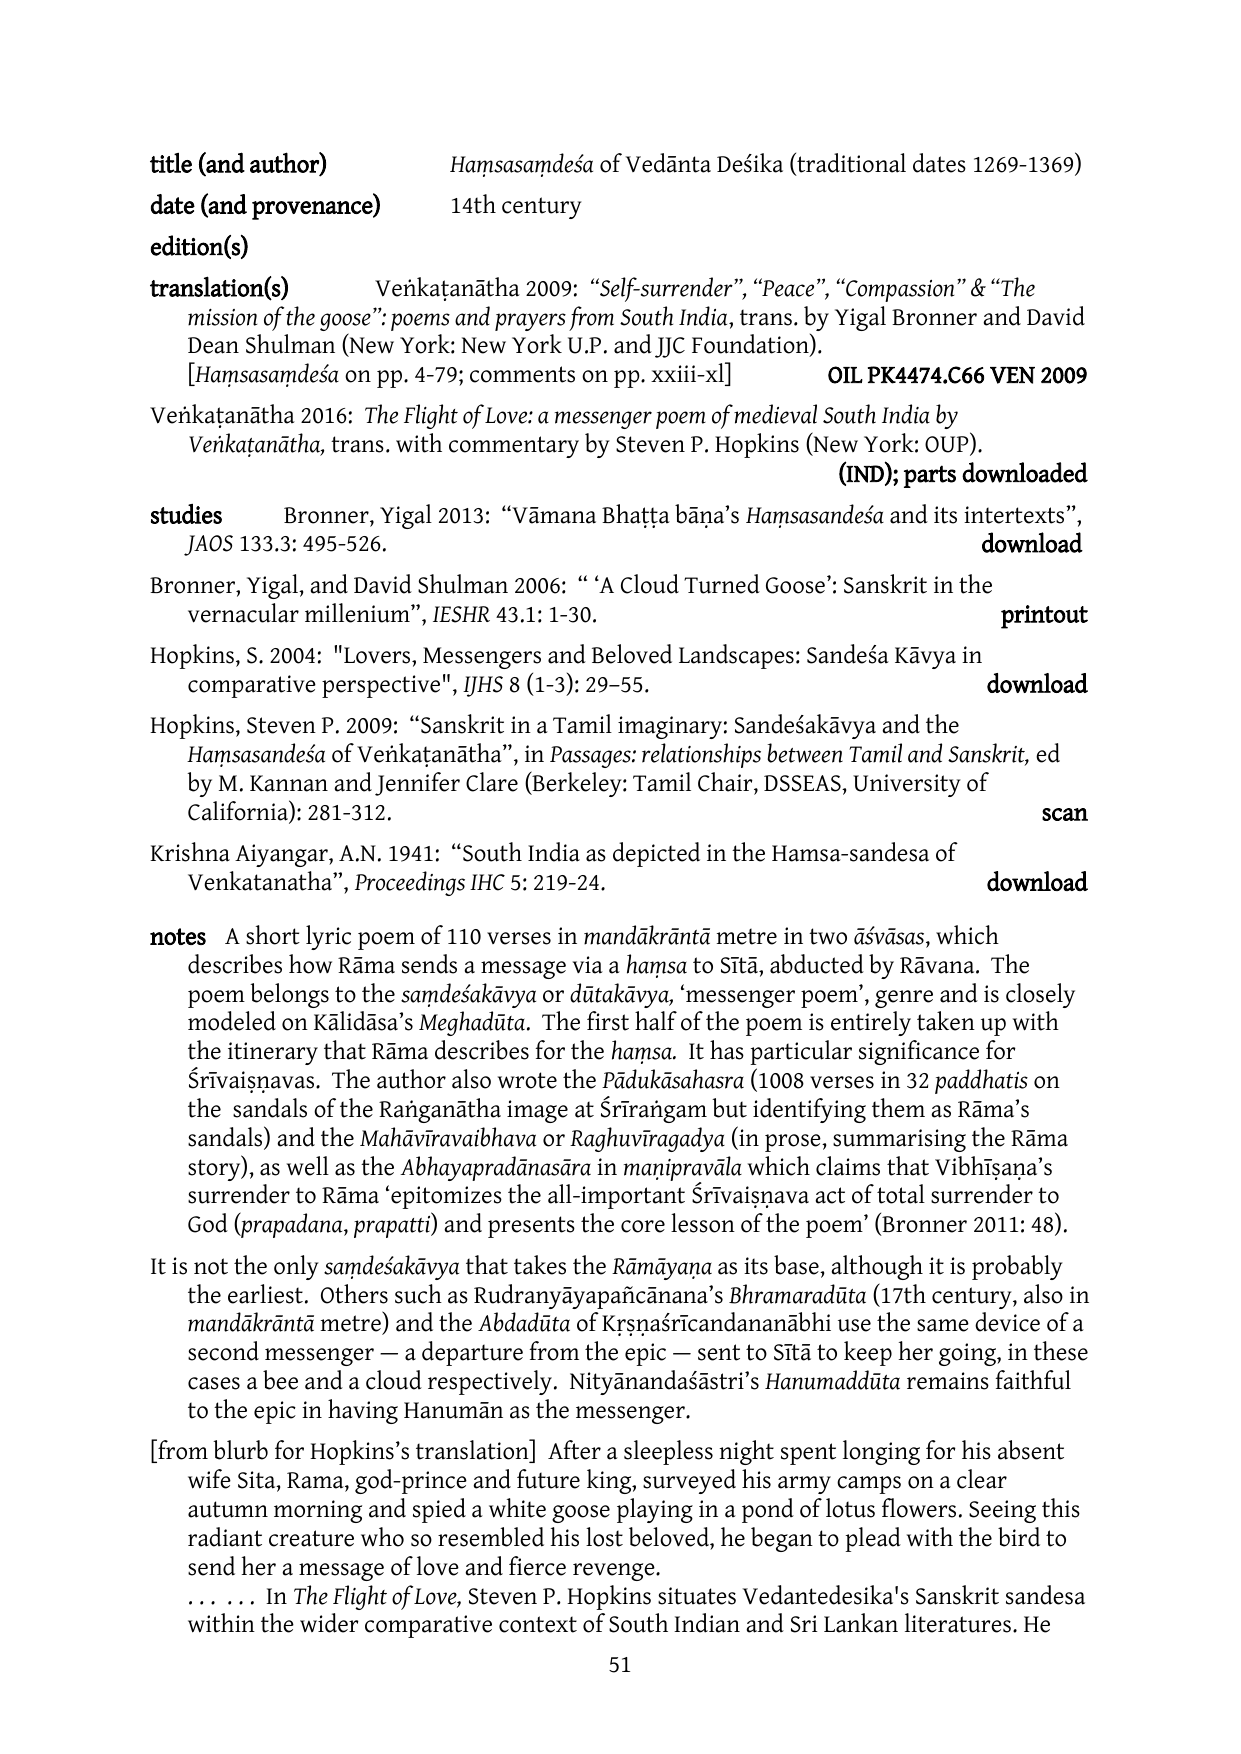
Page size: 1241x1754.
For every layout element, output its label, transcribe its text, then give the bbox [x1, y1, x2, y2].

text Hopkins, S. 2004: "Lovers, Messengers and Beloved Landscapes: Sandeśa Kāvya in comparative perspective", IJHS 8 (1-3): 29–55. download [150, 641, 1090, 699]
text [150, 1438, 1090, 1640]
text Bronner, Yigal, and David Shulman 2006: “ ‘A Cloud Turned Goose’: Sanskrit in the vernacular millenium”, IESHR 43.1: 1-30. printout [150, 571, 1090, 629]
text Krishna Aiyangar, A.N. 1941: “South India as depicted in the Hamsa-sandesa of Venkatanatha”, Proceedings IHC 5: 219-24. download [150, 839, 1090, 897]
text Veṅkaṭanātha 2016: The Flight of Love: a messenger poem of medieval South India by Veṅkaṭanātha, trans. with commentary by Steven P. Hopkins (New York: OUP). (IND); parts downloaded [150, 402, 1090, 488]
text notes A short lyric poem of 110 verses in mandākrāntā metre in two āśvāsas, which describes how Rāma sends a message via a haṃsa to Sītā, abducted by Rāvana. The poem belongs to the saṃdeśakāvya or dūtakāvya, ‘messenger poem’, genre and is closely modeled on Kālidāsa’s Meghadūta. The first half of the poem is entirely taken up with the itinerary that Rāma describes for the haṃsa. It has particular significance for Śrīvaiṣṇavas. The author also wrote the Pādukāsahasra (1008 verses in 32 paddhatis on the sandals of the Raṅganātha image at Śrīraṅgam but identifying them as Rāma’s sandals) and the Mahāvīravaibhava or Raghuvīragadya (in prose, summarising the Rāma story), as well as the Abhayapradānasāra in maṇipravāla which claims that Vibhīṣaṇa’s surrender to Rāma ‘epitomizes the all-important Śrīvaiṣṇava act of total surrender to God (prapadana, prapatti) and presents the core lesson of the poem’ (Bronner 2011: 48). [150, 922, 1090, 1240]
text date (and provenance) 14th century [150, 191, 1090, 220]
text edition(s) [150, 233, 1090, 262]
text It is not the only saṃdeśakāvya that takes the Rāmāyaṇa as its base, although it is probably the earliest. Others such as Rudranyāyapañcānana’s Bhramaradūta (17th century, also in mandākrāntā metre) and the Abdadūta of Kṛṣṇaśrīcandananābhi use the same device of a second messenger — a departure from the epic — sent to Sītā to keep her going, in these cases a bee and a cloud respectively. Nityānandaśāstri’s Hanumaddūta remains faithful to the epic in having Hanumān as the messenger. [150, 1252, 1090, 1425]
text studies Bronner, Yigal 2013: “Vāmana Bhaṭṭa bāṇa’s Haṃsasandeśa and its intertexts”, JAOS 133.3: 495-526. download [150, 501, 1090, 559]
text translation(s) Veṅkaṭanātha 2009: “Self-surrender”, “Peace”, “Compassion” & “The mission of the goose”: poems and prayers from South India, trans. by Yigal Bronner and David Dean Shulman (New York: New York U.P. and JJC Foundation). [Haṃsasaṃdeśa on pp. 4-79; comments on pp. xxiii-xl] OIL PK4474.C66 VEN 2009 [150, 274, 1090, 389]
text title (and author) Haṃsasaṃdeśa of Vedānta Deśika (traditional dates 1269-1369) [150, 150, 1090, 179]
text Hopkins, Steven P. 2009: “Sanskrit in a Tamil imaginary: Sandeśakāvya and the Haṃsasandeśa of Veṅkaṭanātha”, in Passages: relationships between Tamil and Sanskrit, ed by M. Kannan and Jennifer Clare (Berkeley: Tamil Chair, DSSEAS, University of California): 281-312. scan [150, 712, 1090, 827]
